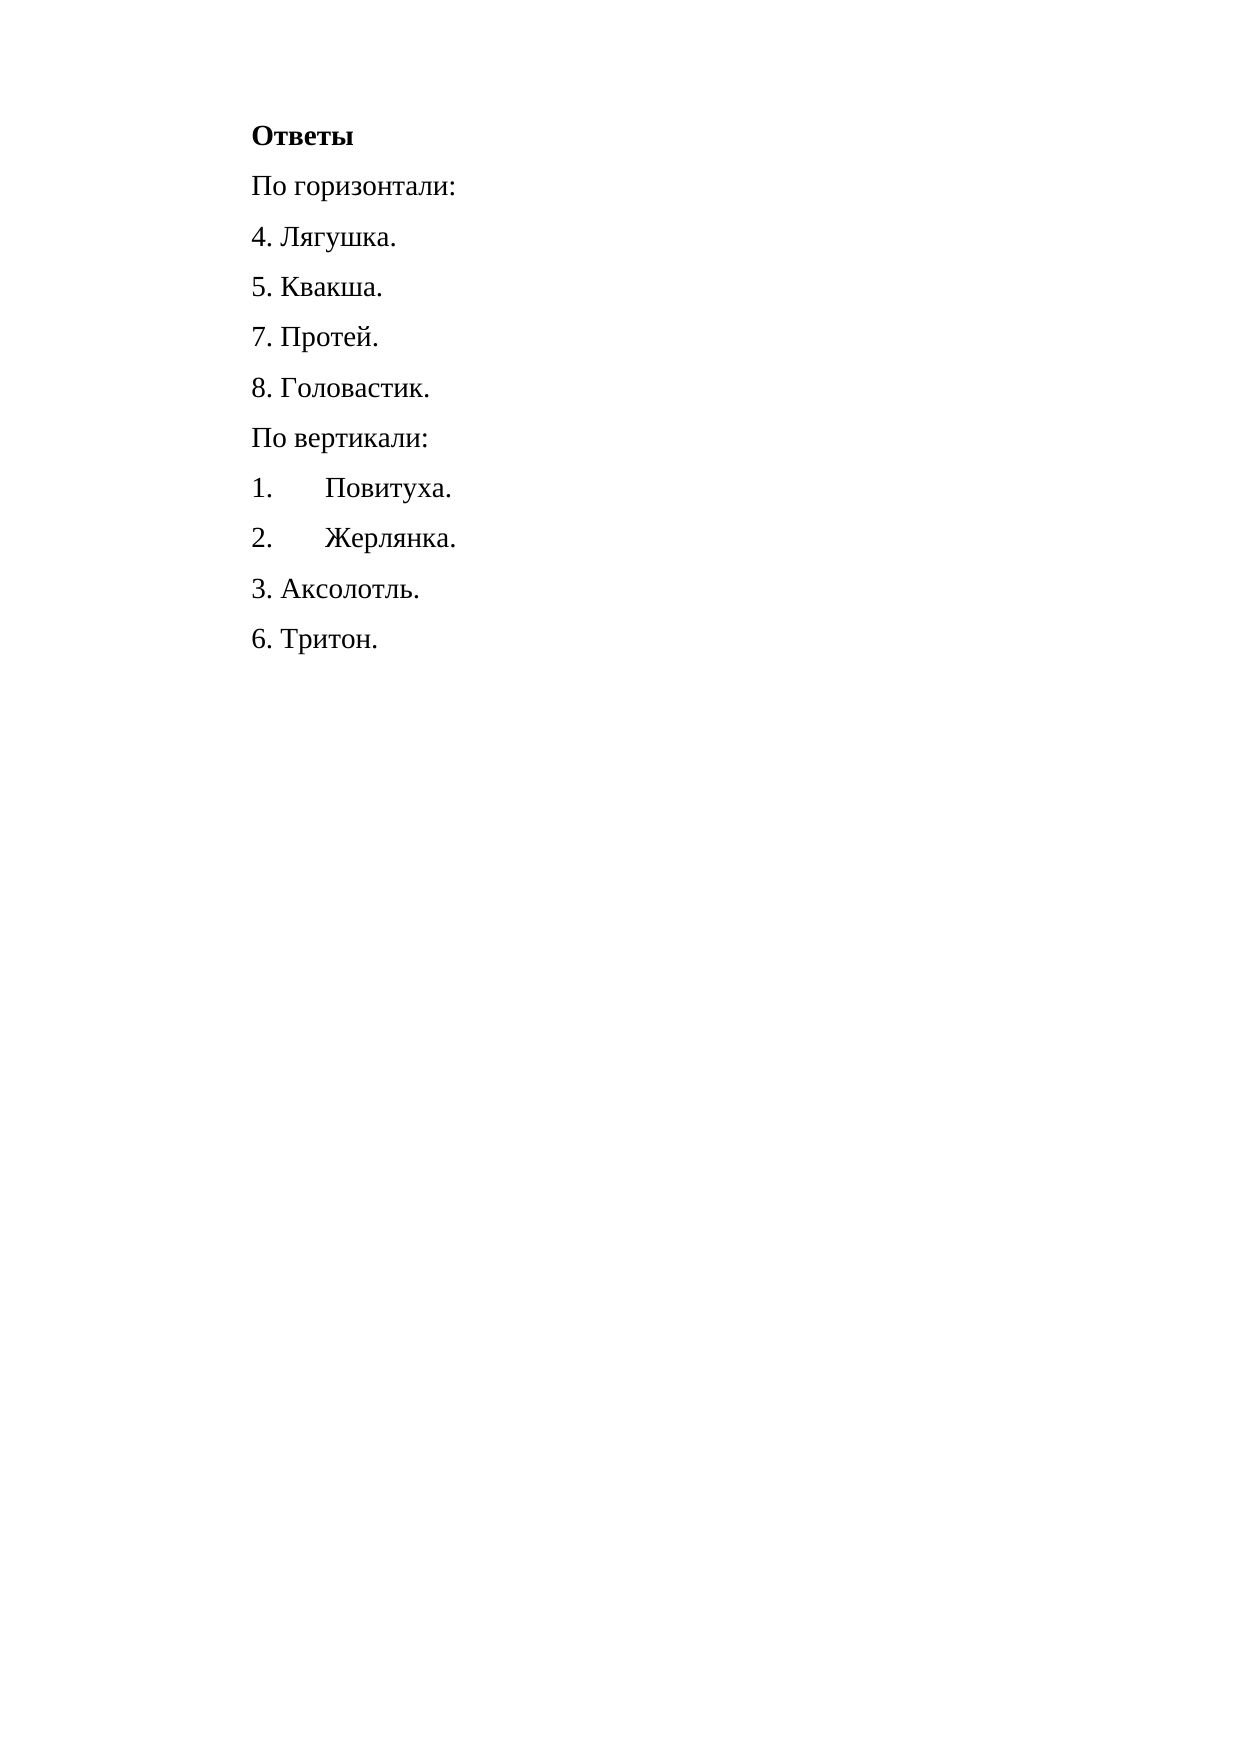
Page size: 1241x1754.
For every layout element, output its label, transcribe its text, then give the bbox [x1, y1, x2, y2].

text По горизонтали: [177, 168, 1152, 202]
text 8. Головастик. [177, 370, 1152, 403]
list Повитуха. [177, 470, 1152, 504]
list Жерлянка. [177, 521, 1152, 554]
text 7. Протей. [177, 319, 1152, 353]
text 5. Квакша. [177, 269, 1152, 303]
text По вертикали: [177, 420, 1152, 453]
text 4. Лягушка. [177, 219, 1152, 252]
text 3. Аксолотль. [251, 571, 1152, 604]
text Ответы [177, 118, 1152, 152]
text 6. Тритон. [251, 621, 1152, 655]
